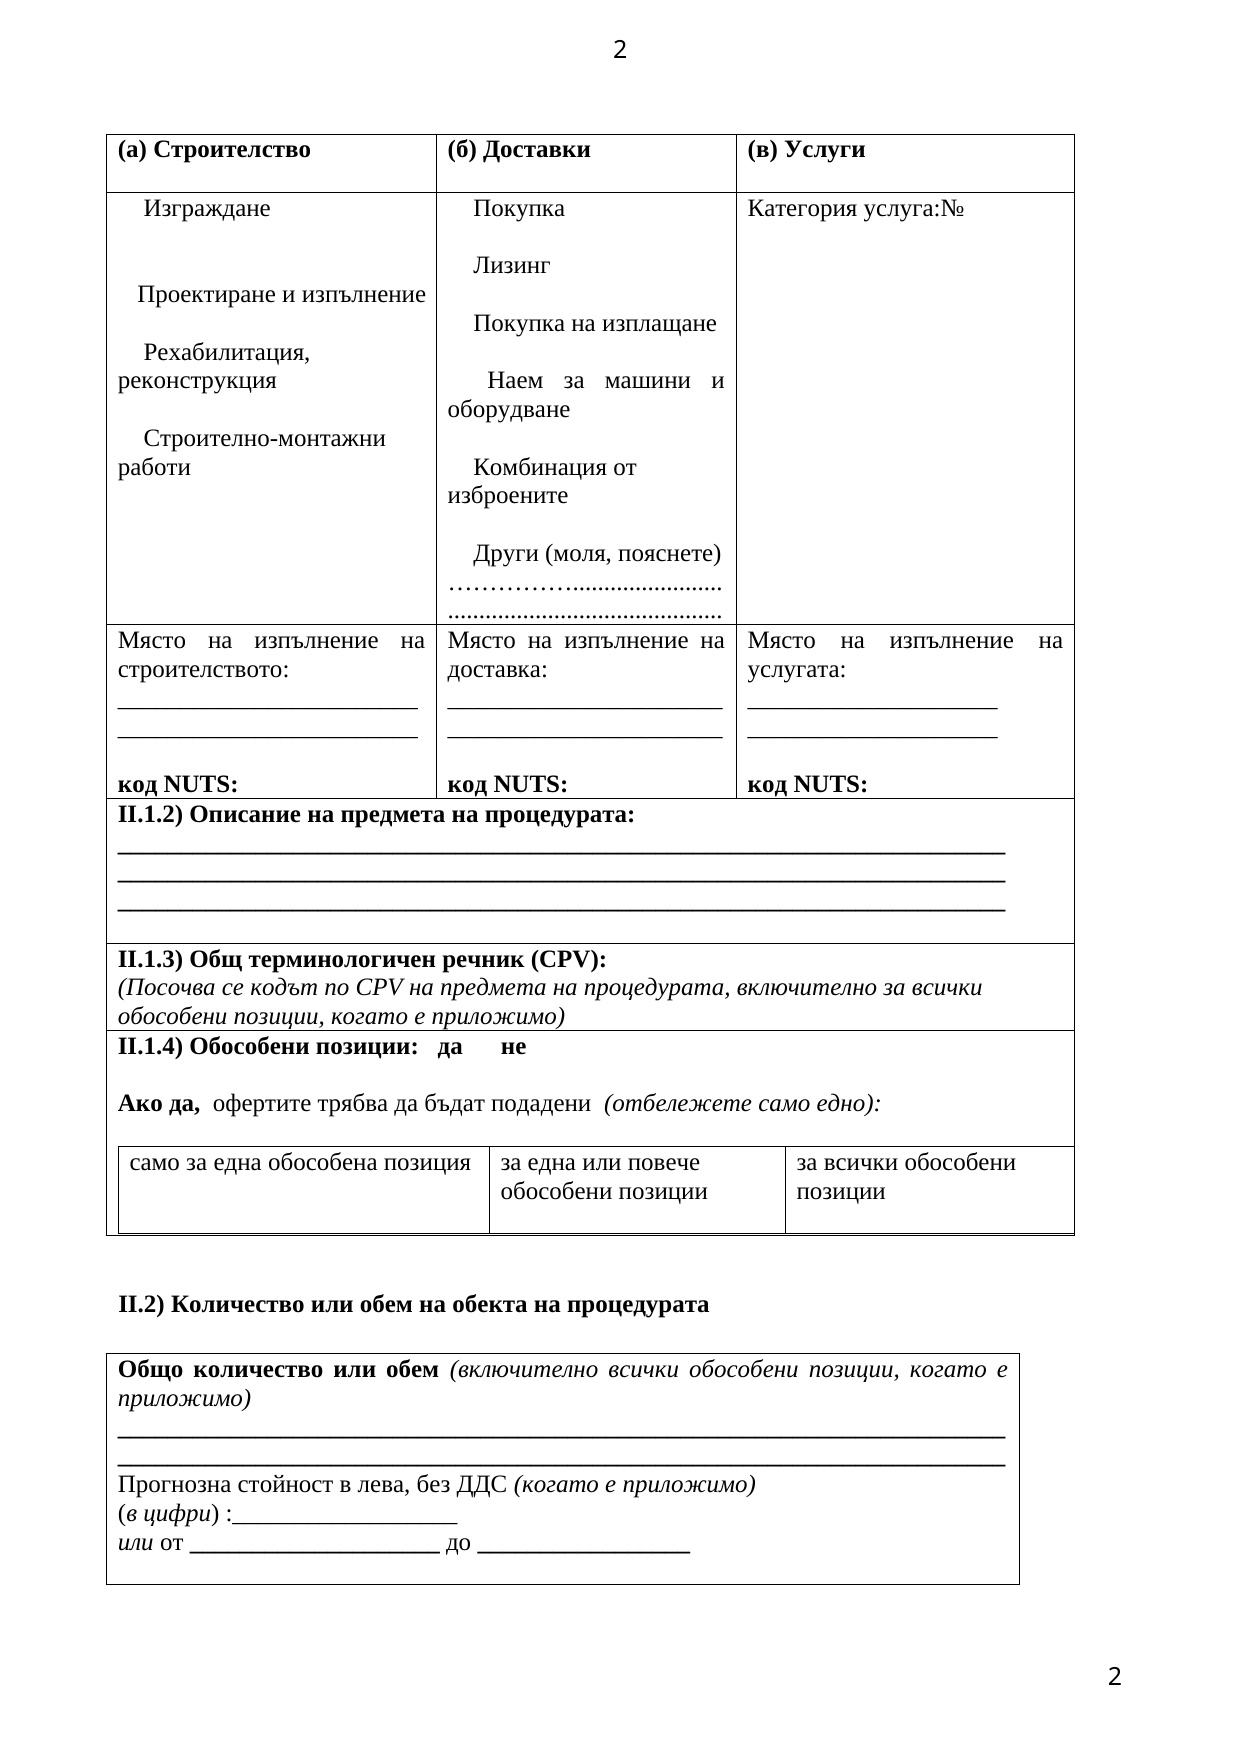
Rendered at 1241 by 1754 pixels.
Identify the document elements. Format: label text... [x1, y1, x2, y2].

table_cell Място на изпълнение на услугата: ____________________ ____________________ код NUTS:      [737, 625, 1074, 798]
table_cell Категория услуга:№  [737, 193, 1074, 624]
table_cell ІІ.1.3) Общ терминологичен речник (CPV): (Посочва се кодът по CPV на предмета на процедурата, включително за всички обособени позиции, когато е приложимо) [107, 944, 1074, 1030]
table_cell Място на изпълнение на строителството: ________________________ ________________________ код NUTS:      [107, 625, 436, 798]
table_cell (в) Услуги  [737, 135, 1074, 192]
table_header Общо количество или обем (включително всички обособени позиции, когато е приложимо) _______________________________________________________________________ _______________________________________________________________________ Прогнозна стойност в лева, без ДДС (когато е приложимо) (в цифри) :__________________ или от ____________________ до _________________ [107, 1354, 1019, 1584]
subtitle ІІ.2) Количество или обем на обекта на процедурата [118, 1289, 1122, 1318]
table_cell ІІ.1.4) Обособени позиции: да  не  Ако да, офертите трябва да бъдат подадени (отбележете само едно): [107, 1031, 1074, 1234]
table_cell ІІ.1.2) Описание на предмета на процедурата: _______________________________________________________________________ _______________________________________________________________________ _______________________________________________________________________ [107, 799, 1074, 943]
table_cell (б) Доставки  [437, 135, 736, 192]
table_cell  Изграждане Проектиране и изпълнение  Рехабилитация, реконструкция  Строително-монтажни работи [107, 193, 436, 624]
table_cell Място на изпълнение на доставка: ______________________ ______________________ код NUTS:      [437, 625, 736, 798]
table_cell (а) Строителство  [107, 135, 436, 192]
table_cell  Покупка  Лизинг  Покупка на изплащане  Наем за машини и оборудване  Комбинация от изброените  Други (моля, пояснете) …………….................................................................... [437, 193, 736, 624]
